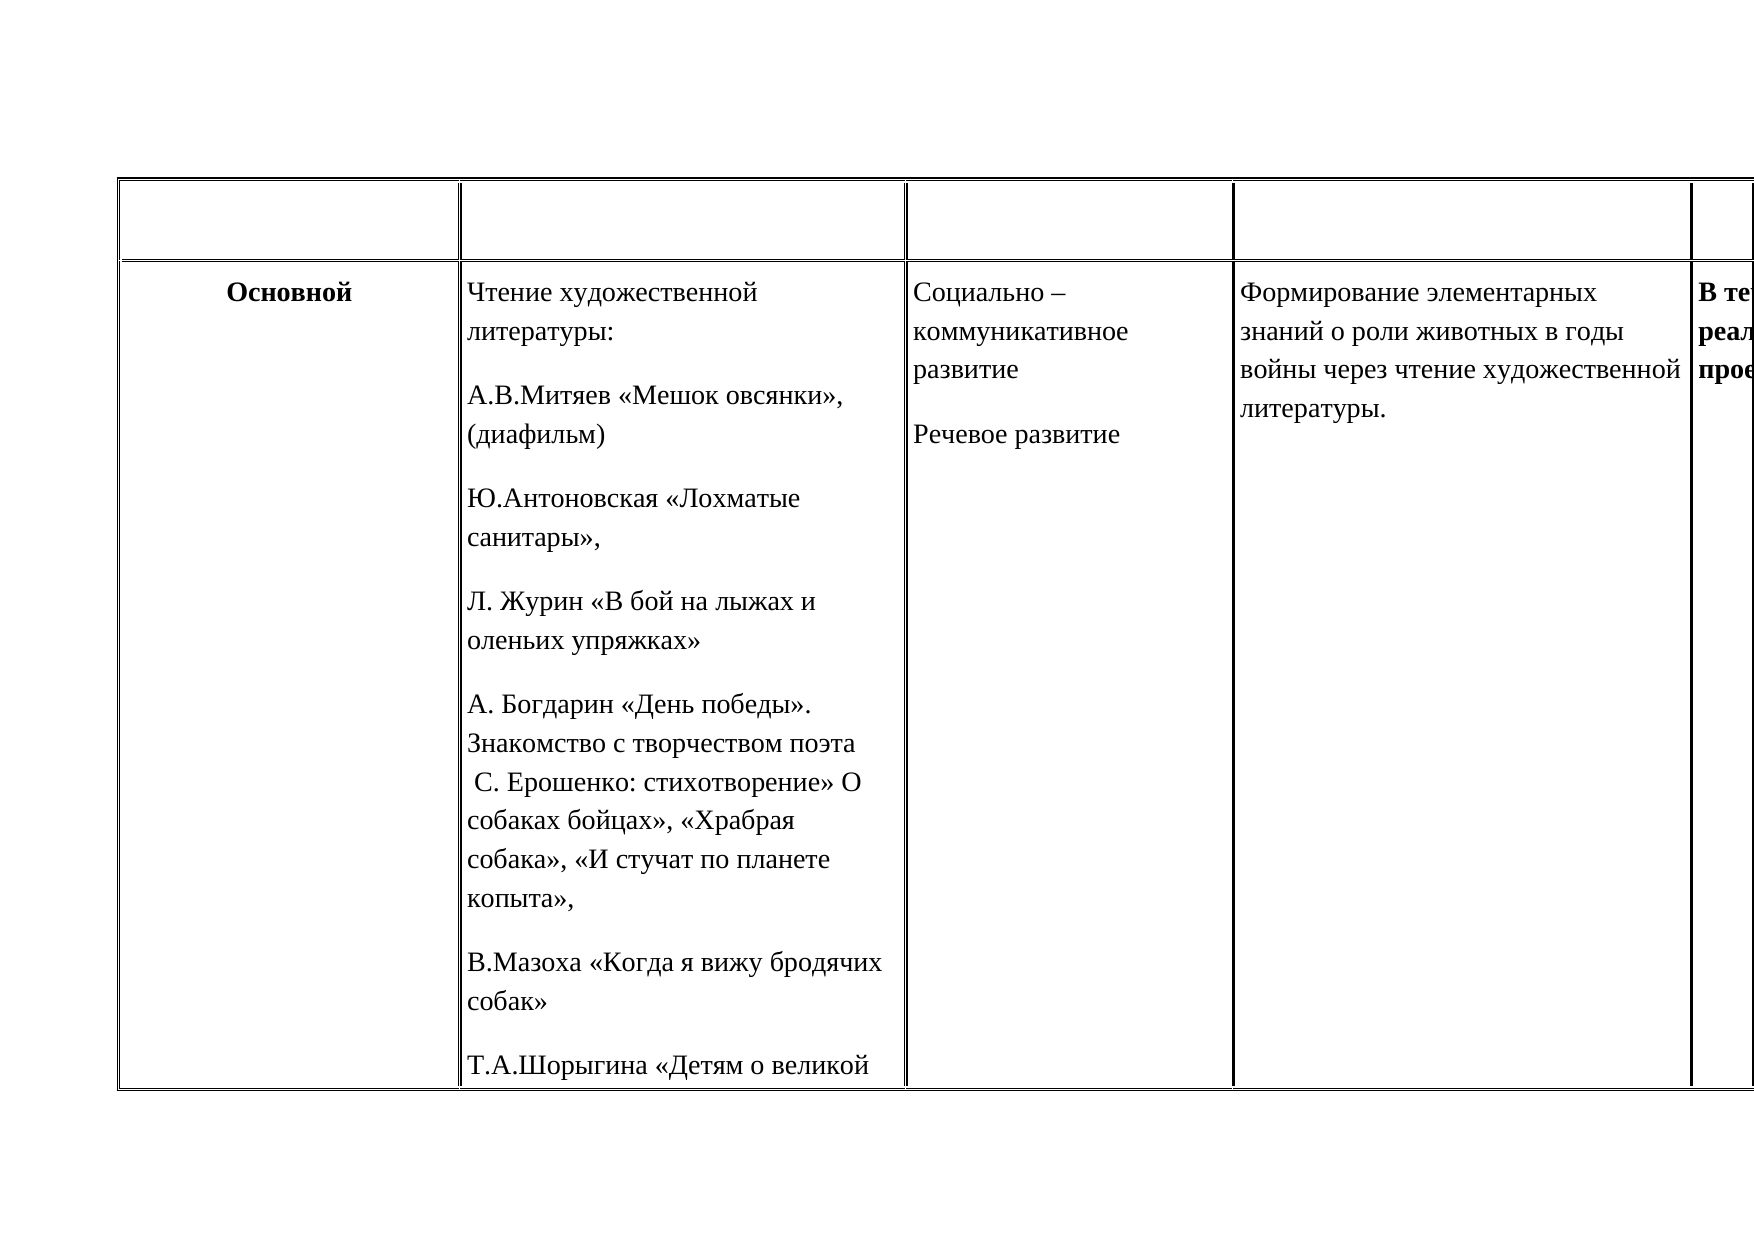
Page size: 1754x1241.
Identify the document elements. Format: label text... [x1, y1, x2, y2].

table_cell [1233, 262, 1691, 1088]
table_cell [906, 179, 1233, 259]
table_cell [460, 259, 906, 1088]
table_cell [906, 262, 1233, 1088]
table_cell Цель [1233, 181, 1691, 259]
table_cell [1691, 262, 1754, 1088]
table_cell Дата [1691, 181, 1754, 259]
table_cell Мероприятия [460, 179, 906, 259]
table_cell Основной [118, 259, 460, 1088]
table_cell Этапы [120, 179, 460, 259]
